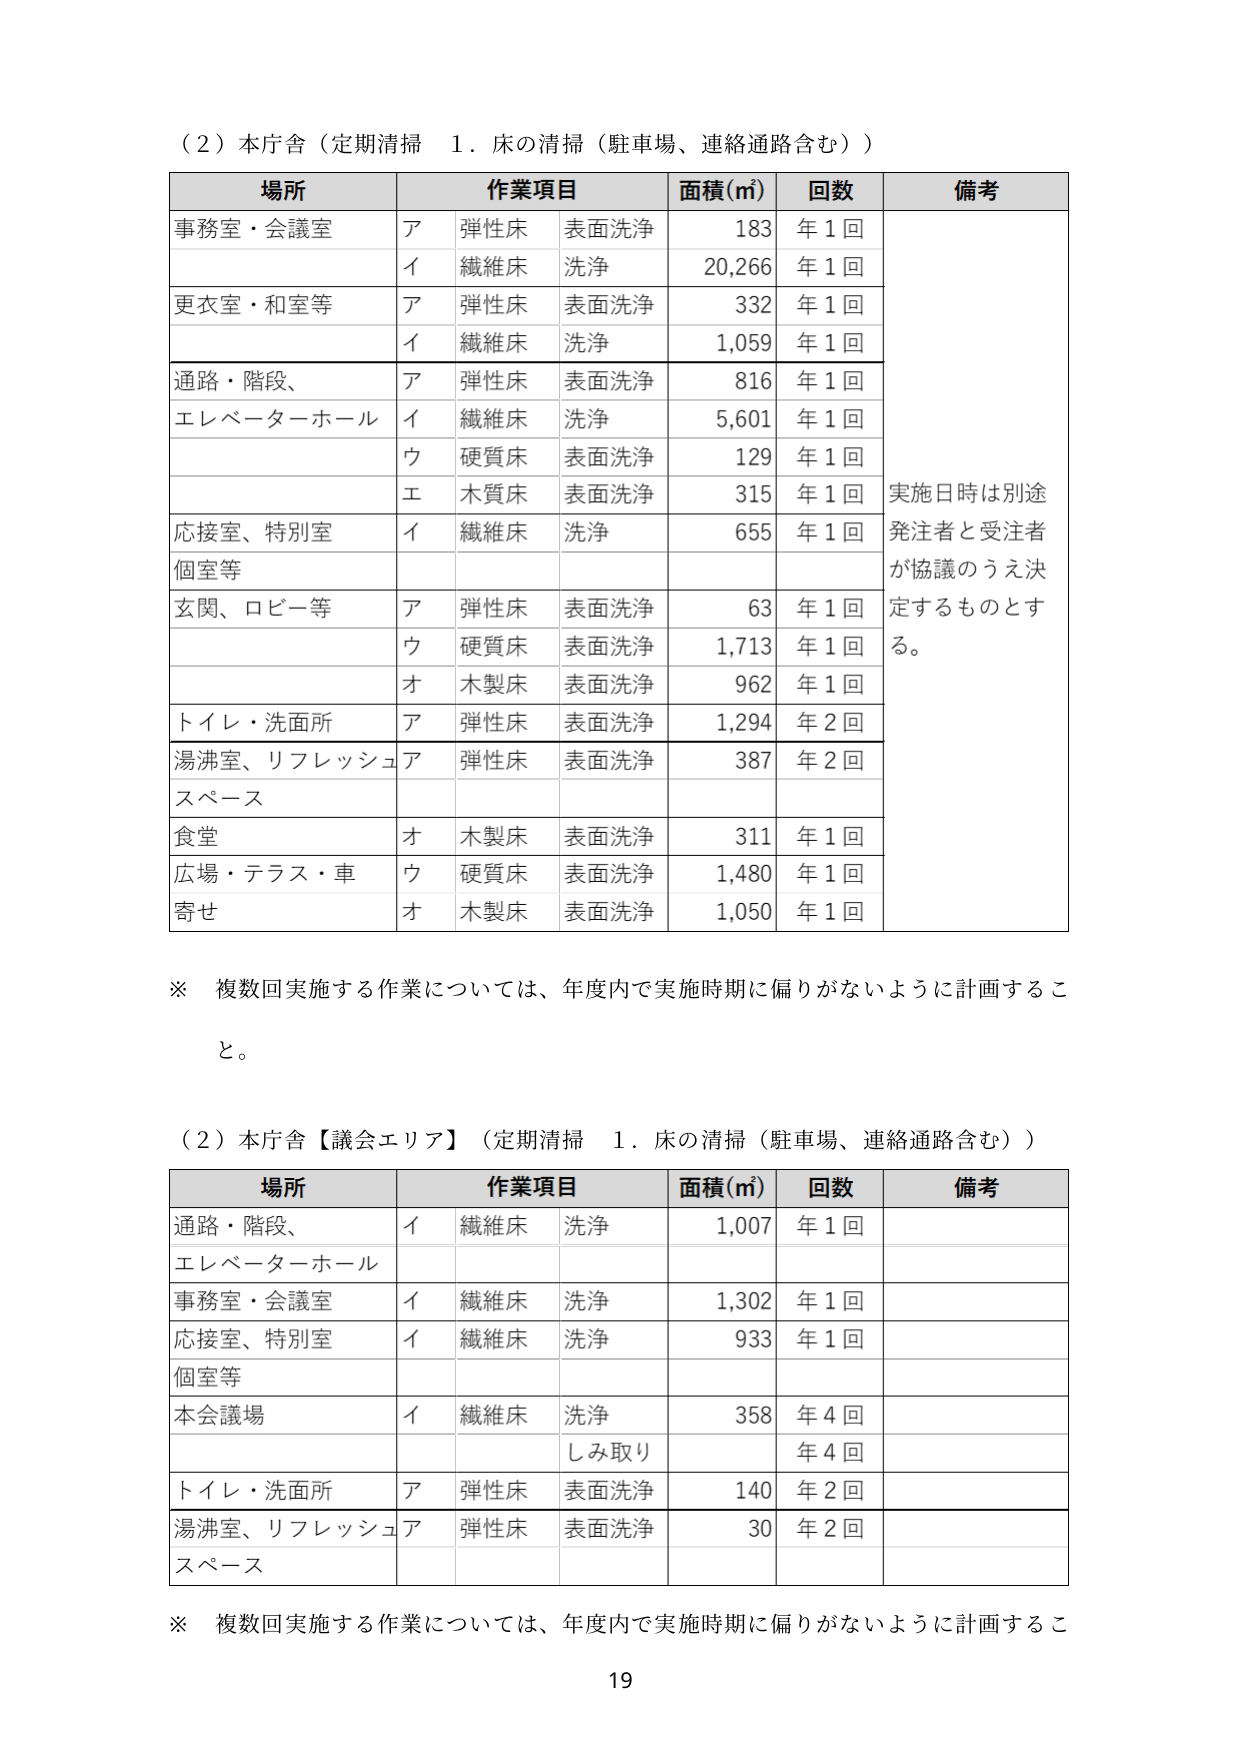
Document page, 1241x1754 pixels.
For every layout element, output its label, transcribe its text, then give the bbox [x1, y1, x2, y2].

picture [169, 1169, 1070, 1587]
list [169, 1593, 1071, 1653]
picture [169, 172, 1070, 933]
text （２）本庁舎【議会エリア】（定期清掃 １．床の清掃（駐車場、連絡通路含む）） [169, 1109, 1071, 1170]
text （２）本庁舎（定期清掃 １．床の清掃（駐車場、連絡通路含む）） [169, 112, 1071, 173]
list 複数回実施する作業については、年度内で実施時期に偏りがないように計画すること。 [169, 958, 1071, 1079]
